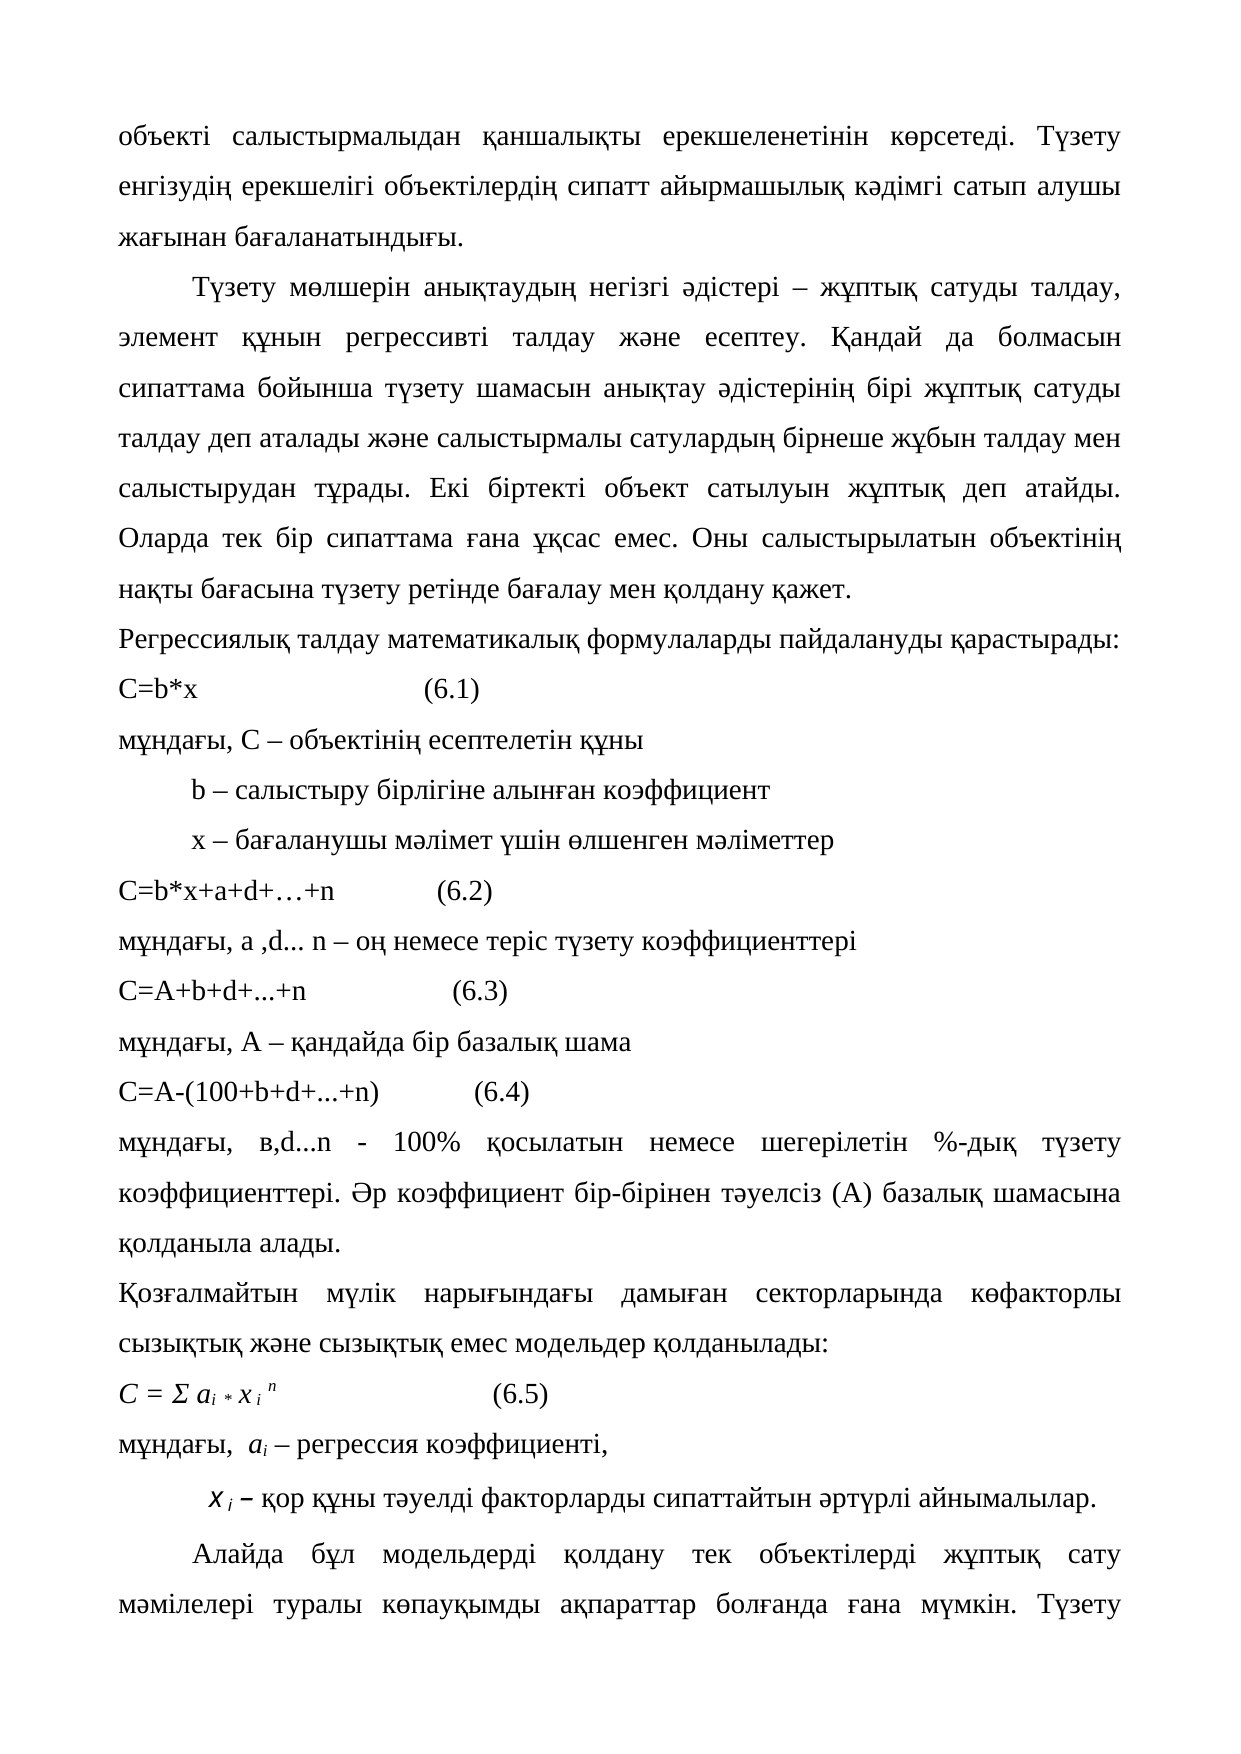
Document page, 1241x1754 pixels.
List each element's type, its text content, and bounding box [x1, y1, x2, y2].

text Қозғалмайтын мүлік нарығындағы дамыған секторларында көфакторлы сызықтық және сызықтық емес модельдер қолданылады: [118, 1275, 1122, 1359]
text b – салыстыру бірлігіне алынған коэффициент [118, 772, 1122, 806]
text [118, 1536, 1122, 1620]
text мұндағы, ai – регрессия коэффициенті, [118, 1426, 1122, 1460]
text Түзету мөлшерін анықтаудың негізгі әдістері – жұптық сатуды талдау, элемент құнын регрессивті талдау және есептеу. Қандай да болмасын сипаттама бойынша түзету шамасын анықтау әдістерінің бірі жұптық сатуды талдау деп аталады және салыстырмалы сатулардың бірнеше жұбын талдау мен салыстырудан тұрады. Екі біртекті объект сатылуын жұптық деп атайды. Оларда тек бір сипаттама ғана ұқсас емес. Оны салыстырылатын объектінің нақты бағасына түзету ретінде бағалау мен қолдану қажет. [118, 269, 1122, 604]
text C=b*x (6.1) [118, 672, 1122, 705]
text мұндағы, в,d...n - 100% қосылатын немесе шегерілетін %-дық түзету коэффициенттері. Әр коэффициент бір-бірінен тәуелсіз (А) базалық шамасына қолданыла алады. [118, 1124, 1122, 1258]
text Регрессиялық талдау математикалық формулаларды пайдалануды қарастырады: [118, 621, 1122, 655]
text мұндағы, A – қандайда бір базалық шама [118, 1024, 1122, 1057]
text C=A+b+d+...+n (6.3) [118, 973, 1122, 1007]
text С = Σ ai * x i n (6.5) [118, 1376, 1122, 1409]
text x – бағаланушы мәлімет үшін өлшенген мәліметтер [118, 822, 1122, 856]
text C=A-(100+b+d+...+n) (6.4) [118, 1074, 1122, 1108]
text мұндағы, C – объектінің есептелетін құны [118, 722, 1122, 755]
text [118, 118, 1122, 252]
text мұндағы, а ,d... n – оң немесе теріс түзету коэффициенттері [118, 923, 1122, 957]
text x i – қор құны тәуелді факторларды сипаттайтын әртүрлі айнымалылар. [118, 1477, 1122, 1516]
text C=b*x+a+d+…+n (6.2) [118, 873, 1122, 906]
